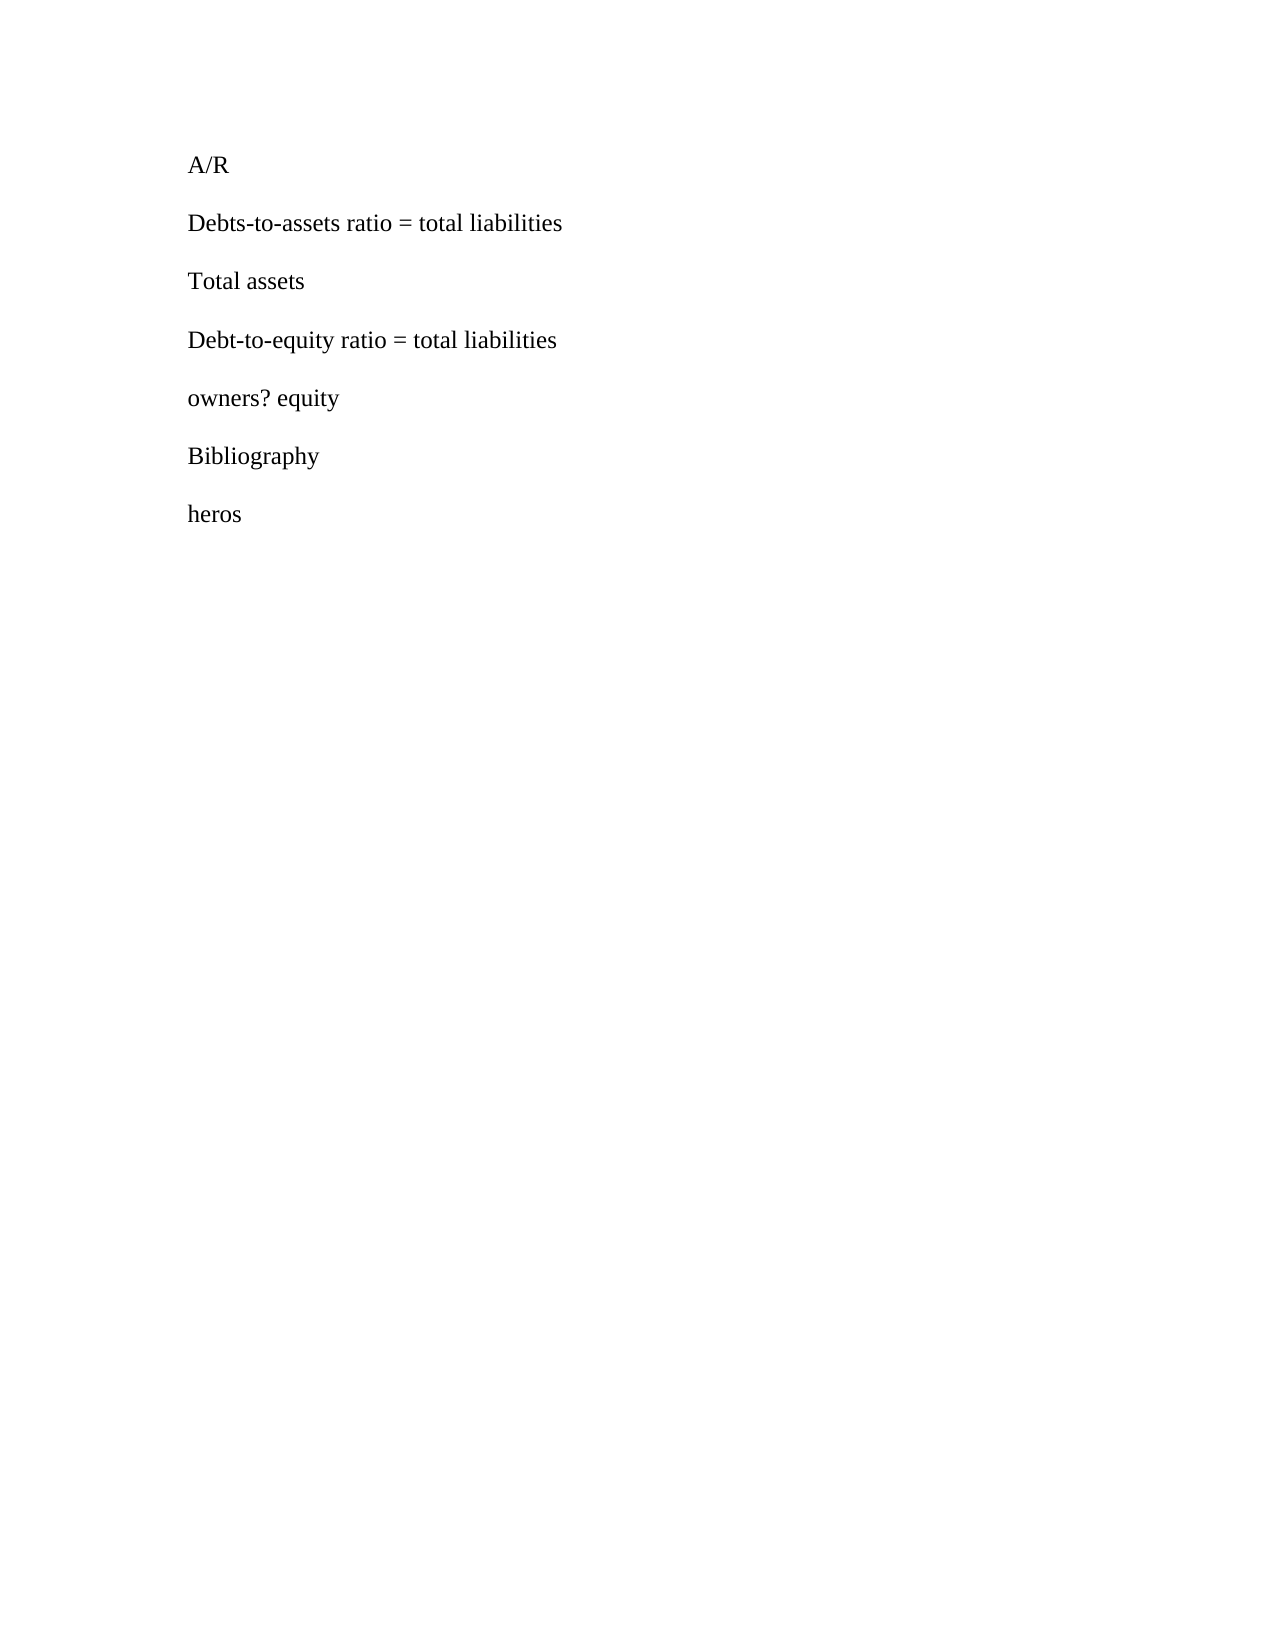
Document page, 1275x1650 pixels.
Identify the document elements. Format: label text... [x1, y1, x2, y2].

text Debt-to-equity ratio = total liabilities [187, 325, 1087, 353]
text owners? equity [187, 383, 1087, 412]
text Debts-to-assets ratio = total liabilities [187, 208, 1087, 237]
text Bibliography [187, 441, 1087, 470]
text A/R [187, 150, 1087, 179]
text heros [187, 499, 1087, 528]
text Total assets [187, 266, 1087, 295]
